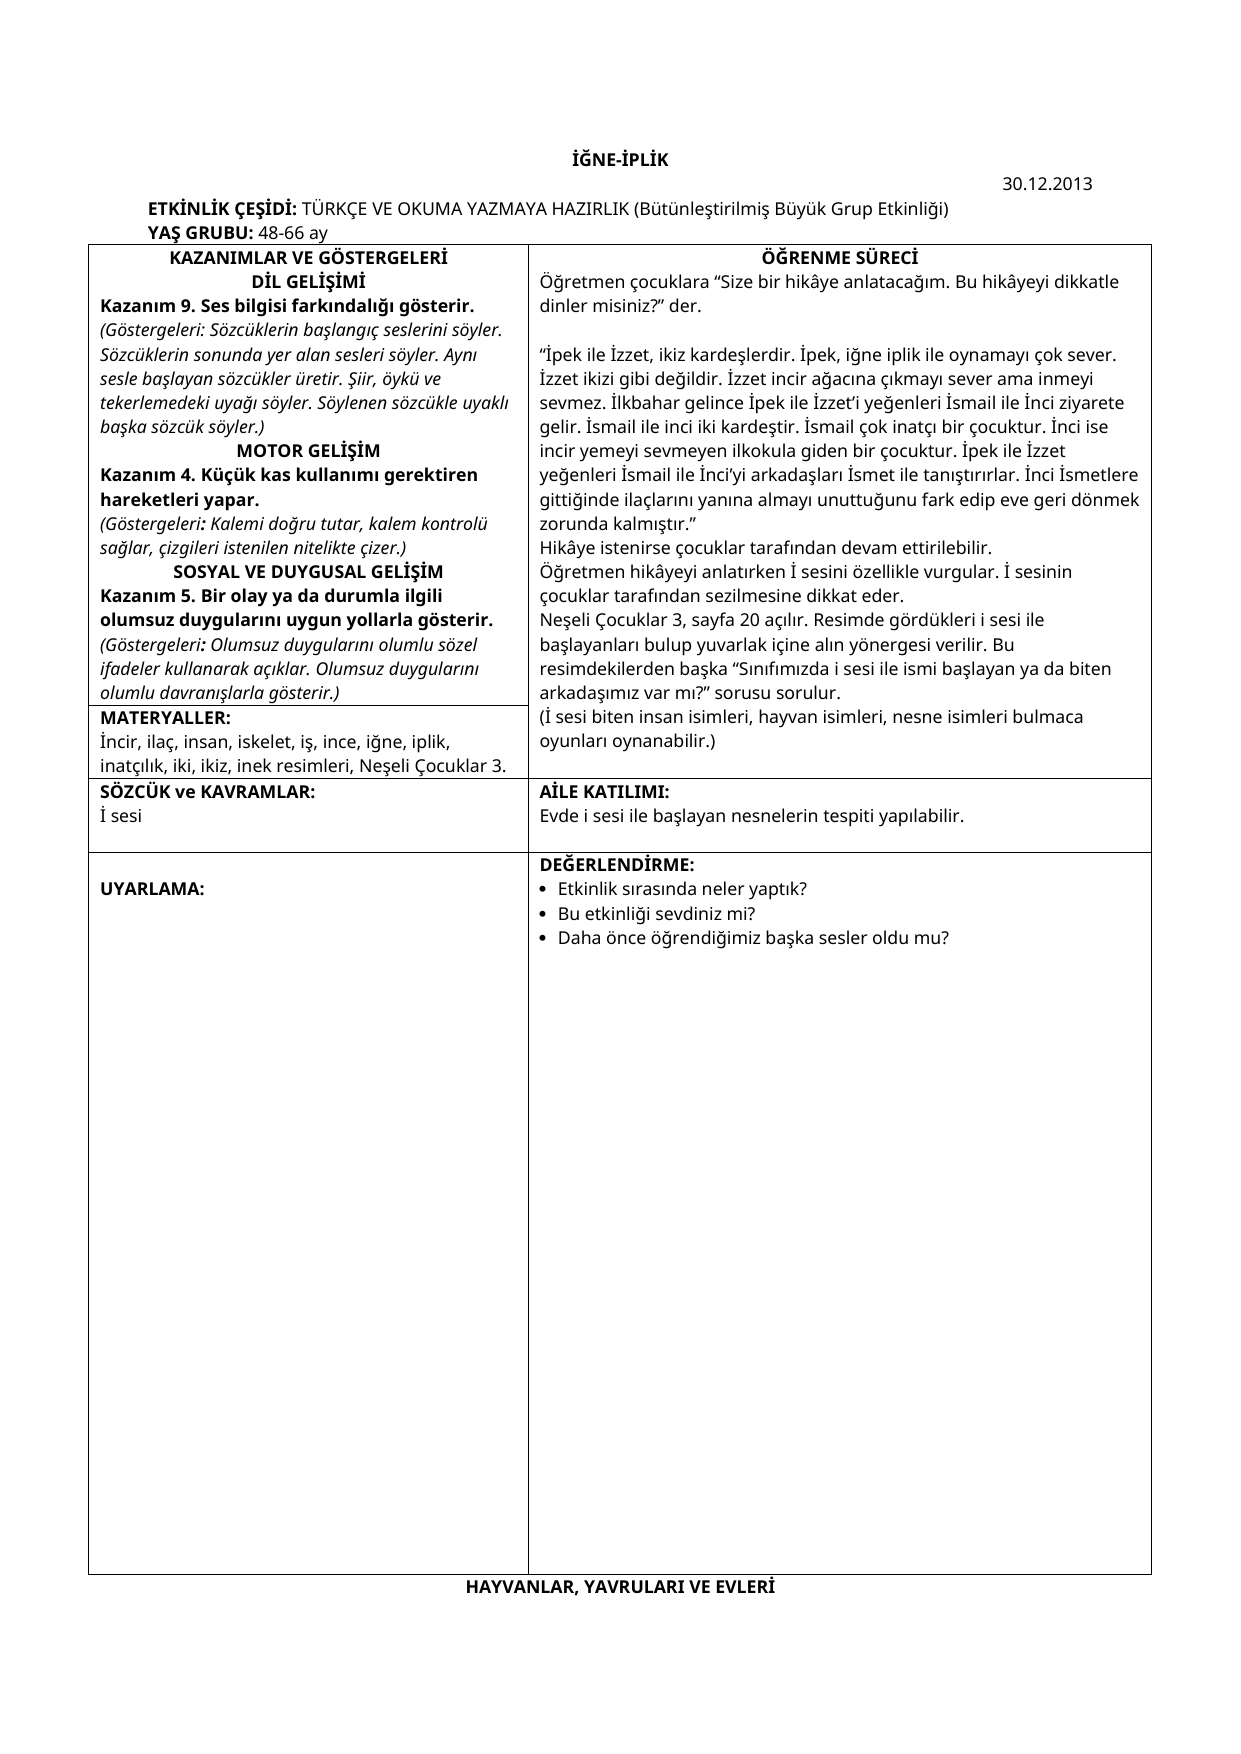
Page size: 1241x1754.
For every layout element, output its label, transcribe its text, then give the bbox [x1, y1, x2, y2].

text YAŞ GRUBU: 48-66 ay [148, 220, 1093, 244]
table_cell UYARLAMA: [89, 853, 528, 1573]
table_cell SÖZCÜK ve KAVRAMLAR: İ sesi [89, 779, 528, 852]
table_header KAZANIMLAR VE GÖSTERGELERİ DİL GELİŞİMİ Kazanım 9. Ses bilgisi farkındalığı gösterir. (Göstergeleri: Sözcüklerin başlangıç seslerini söyler. Sözcüklerin sonunda yer alan sesleri söyler. Aynı sesle başlayan sözcükler üretir. Şiir, öykü ve tekerlemedeki uyağı söyler. Söylenen sözcükle uyaklı başka sözcük söyler.) MOTOR GELİŞİM Kazanım 4. Küçük kas kullanımı gerektiren hareketleri yapar. (Göstergeleri: Kalemi doğru tutar, kalem kontrolü sağlar, çizgileri istenilen nitelikte çizer.) SOSYAL VE DUYGUSAL GELİŞİM Kazanım 5. Bir olay ya da durumla ilgili olumsuz duygularını uygun yollarla gösterir. (Göstergeleri: Olumsuz duygularını olumlu sözel ifadeler kullanarak açıklar. Olumsuz duygularını olumlu davranışlarla gösterir.) [89, 245, 528, 704]
table_cell MATERYALLER: İncir, ilaç, insan, iskelet, iş, ince, iğne, iplik, inatçılık, iki, ikiz, inek resimleri, Neşeli Çocuklar 3. [89, 706, 528, 778]
text HAYVANLAR, YAVRULARI VE EVLERİ [148, 1575, 1093, 1599]
text İĞNE-İPLİK [148, 148, 1093, 172]
table_header ÖĞRENME SÜRECİ Öğretmen çocuklara “Size bir hikâye anlatacağım. Bu hikâyeyi dikkatle dinler misiniz?” der. “İpek ile İzzet, ikiz kardeşlerdir. İpek, iğne iplik ile oynamayı çok sever. İzzet ikizi gibi değildir. İzzet incir ağacına çıkmayı sever ama inmeyi sevmez. İlkbahar gelince İpek ile İzzet’i yeğenleri İsmail ile İnci ziyarete gelir. İsmail ile inci iki kardeştir. İsmail çok inatçı bir çocuktur. İnci ise incir yemeyi sevmeyen ilkokula giden bir çocuktur. İpek ile İzzet yeğenleri İsmail ile İnci’yi arkadaşları İsmet ile tanıştırırlar. İnci İsmetlere gittiğinde ilaçlarını yanına almayı unuttuğunu fark edip eve geri dönmek zorunda kalmıştır.” Hikâye istenirse çocuklar tarafından devam ettirilebilir. Öğretmen hikâyeyi anlatırken İ sesini özellikle vurgular. İ sesinin çocuklar tarafından sezilmesine dikkat eder. Neşeli Çocuklar 3, sayfa 20 açılır. Resimde gördükleri i sesi ile başlayanları bulup yuvarlak içine alın yönergesi verilir. Bu resimdekilerden başka “Sınıfımızda i sesi ile ismi başlayan ya da biten arkadaşımız var mı?” sorusu sorulur. (İ sesi biten insan isimleri, hayvan isimleri, nesne isimleri bulmaca oyunları oynanabilir.) [529, 245, 1151, 778]
table_cell AİLE KATILIMI: Evde i sesi ile başlayan nesnelerin tespiti yapılabilir. [529, 779, 1151, 852]
table_cell DEĞERLENDİRME: Etkinlik sırasında neler yaptık? Bu etkinliği sevdiniz mi? Daha önce öğrendiğimiz başka sesler oldu mu? [529, 853, 1151, 1573]
text ETKİNLİK ÇEŞİDİ: TÜRKÇE VE OKUMA YAZMAYA HAZIRLIK (Bütünleştirilmiş Büyük Grup Etkinliği) [148, 196, 1093, 220]
text 30.12.2013 [148, 172, 1093, 196]
